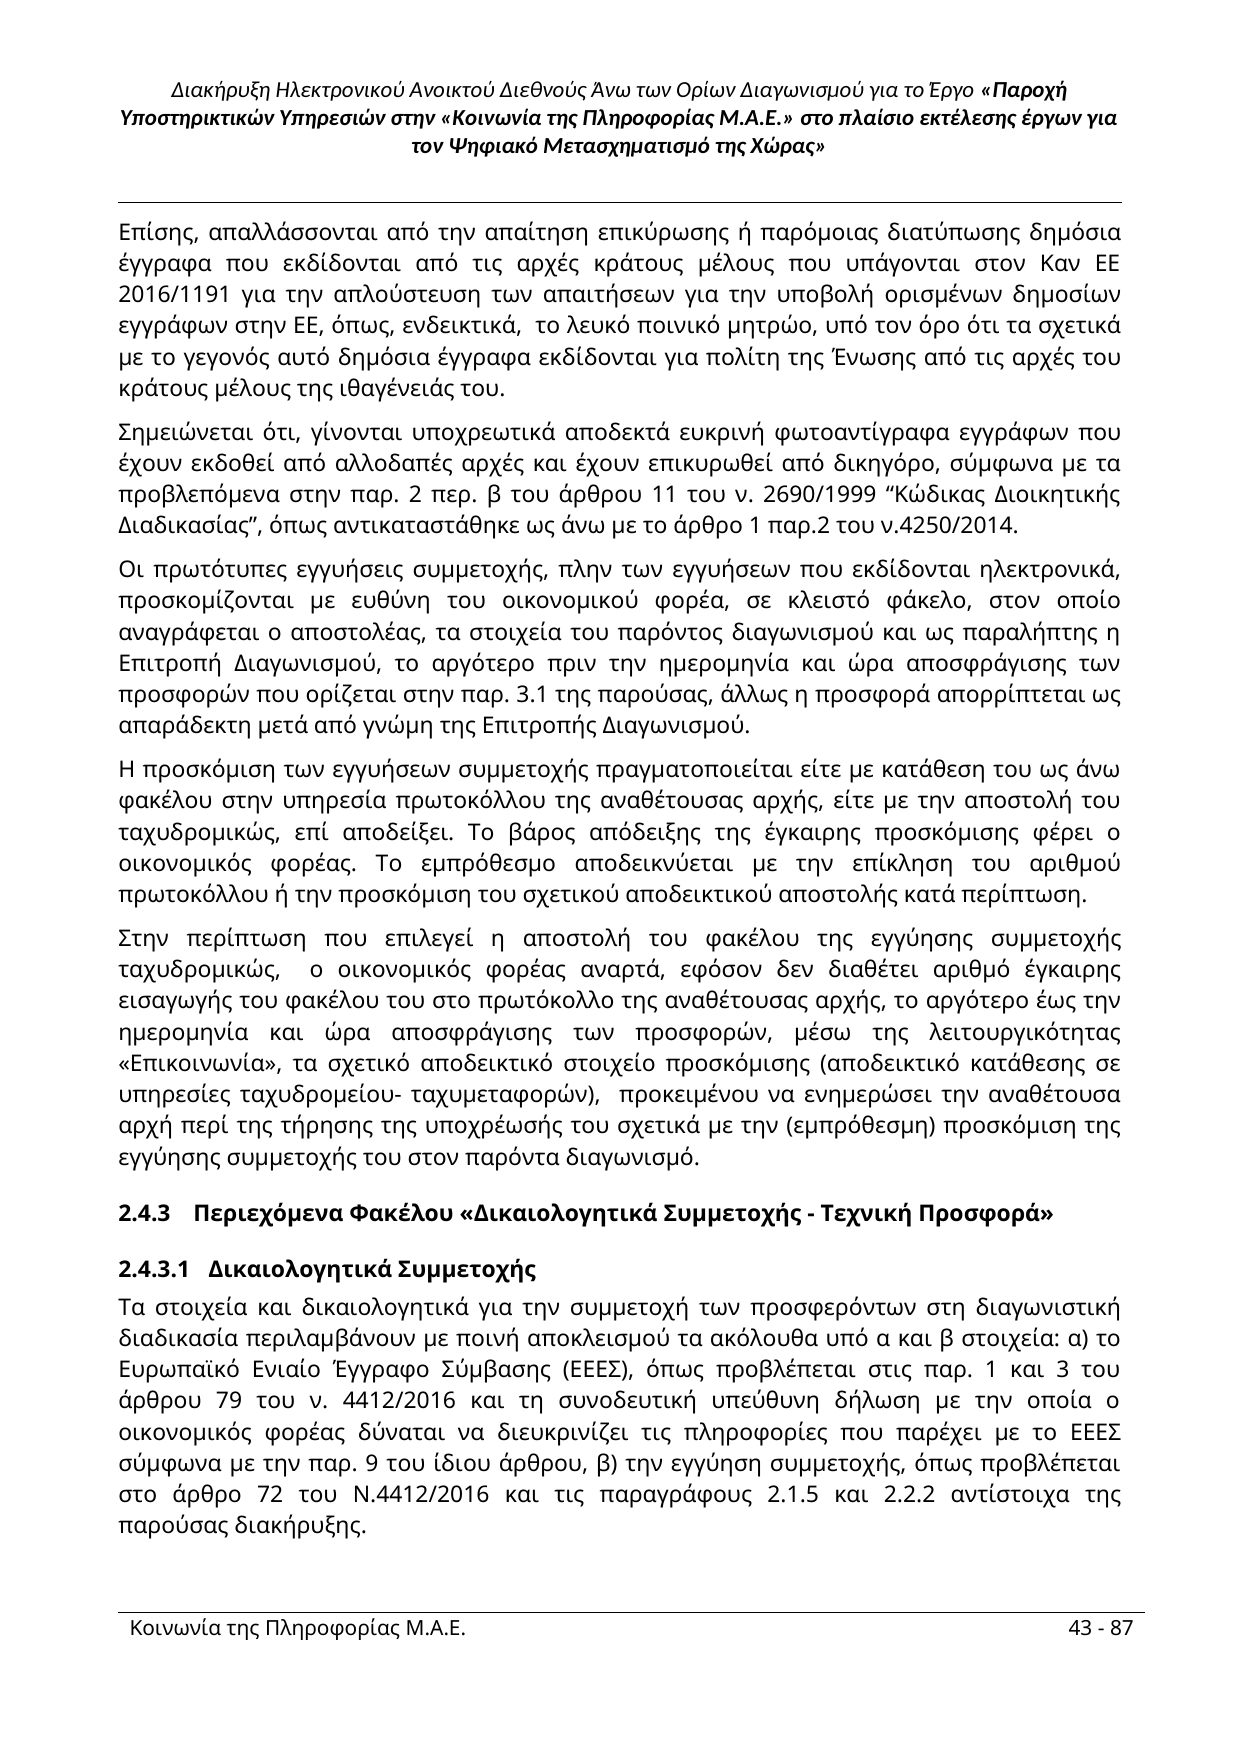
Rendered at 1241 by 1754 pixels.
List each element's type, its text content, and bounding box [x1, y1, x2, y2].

text Οι πρωτότυπες εγγυήσεις συμμετοχής, πλην των εγγυήσεων που εκδίδονται ηλεκτρονικά, προσκομίζονται με ευθύνη του οικονομικού φορέα, σε κλειστό φάκελο, στον οποίο αναγράφεται ο αποστολέας, τα στοιχεία του παρόντος διαγωνισμού και ως παραλήπτης η Επιτροπή Διαγωνισμού, το αργότερο πριν την ημερομηνία και ώρα αποσφράγισης των προσφορών που ορίζεται στην παρ. 3.1 της παρούσας, άλλως η προσφορά απορρίπτεται ως απαράδεκτη μετά από γνώμη της Επιτροπής Διαγωνισμού. [118, 553, 1122, 741]
text Τα στοιχεία και δικαιολογητικά για την συμμετοχή των προσφερόντων στη διαγωνιστική διαδικασία περιλαμβάνουν με ποινή αποκλεισμού τα ακόλουθα υπό α και β στοιχεία: α) το Ευρωπαϊκό Ενιαίο Έγγραφο Σύμβασης (ΕΕΕΣ), όπως προβλέπεται στις παρ. 1 και 3 του άρθρου 79 του ν. 4412/2016 και τη συνοδευτική υπεύθυνη δήλωση με την οποία ο οικονομικός φορέας δύναται να διευκρινίζει τις πληροφορίες που παρέχει με το ΕΕΕΣ σύμφωνα με την παρ. 9 του ίδιου άρθρου, β) την εγγύηση συμμετοχής, όπως προβλέπεται στο άρθρο 72 του Ν.4412/2016 και τις παραγράφους 2.1.5 και 2.2.2 αντίστοιχα της παρούσας διακήρυξης. [118, 1291, 1122, 1541]
text Η προσκόμιση των εγγυήσεων συμμετοχής πραγματοποιείται είτε με κατάθεση του ως άνω φακέλου στην υπηρεσία πρωτοκόλλου της αναθέτουσας αρχής, είτε με την αποστολή του ταχυδρομικώς, επί αποδείξει. Το βάρος απόδειξης της έγκαιρης προσκόμισης φέρει ο οικονομικός φορέας. Το εμπρόθεσμο αποδεικνύεται με την επίκληση του αριθμού πρωτοκόλλου ή την προσκόμιση του σχετικού αποδεικτικού αποστολής κατά περίπτωση. [118, 753, 1122, 909]
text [118, 216, 1122, 403]
text Σημειώνεται ότι, γίνονται υποχρεωτικά αποδεκτά ευκρινή φωτοαντίγραφα εγγράφων που έχουν εκδοθεί από αλλοδαπές αρχές και έχουν επικυρωθεί από δικηγόρο, σύμφωνα με τα προβλεπόμενα στην παρ. 2 περ. β του άρθρου 11 του ν. 2690/1999 “Κώδικας Διοικητικής Διαδικασίας”, όπως αντικαταστάθηκε ως άνω με το άρθρο 1 παρ.2 του ν.4250/2014. [118, 416, 1122, 541]
subtitle Περιεχόμενα Φακέλου «Δικαιολογητικά Συμμετοχής - Τεχνική Προσφορά» [118, 1197, 1122, 1228]
text Στην περίπτωση που επιλεγεί η αποστολή του φακέλου της εγγύησης συμμετοχής ταχυδρομικώς, ο οικονομικός φορέας αναρτά, εφόσον δεν διαθέτει αριθμό έγκαιρης εισαγωγής του φακέλου του στο πρωτόκολλο της αναθέτουσας αρχής, το αργότερο έως την ημερομηνία και ώρα αποσφράγισης των προσφορών, μέσω της λειτουργικότητας «Επικοινωνία», τα σχετικό αποδεικτικό στοιχείο προσκόμισης (αποδεικτικό κατάθεσης σε υπηρεσίες ταχυδρομείου- ταχυμεταφορών), προκειμένου να ενημερώσει την αναθέτουσα αρχή περί της τήρησης της υποχρέωσής του σχετικά με την (εμπρόθεσμη) προσκόμιση της εγγύησης συμμετοχής του στον παρόντα διαγωνισμό. [118, 922, 1122, 1172]
subtitle Δικαιολογητικά Συμμετοχής [118, 1253, 1122, 1284]
